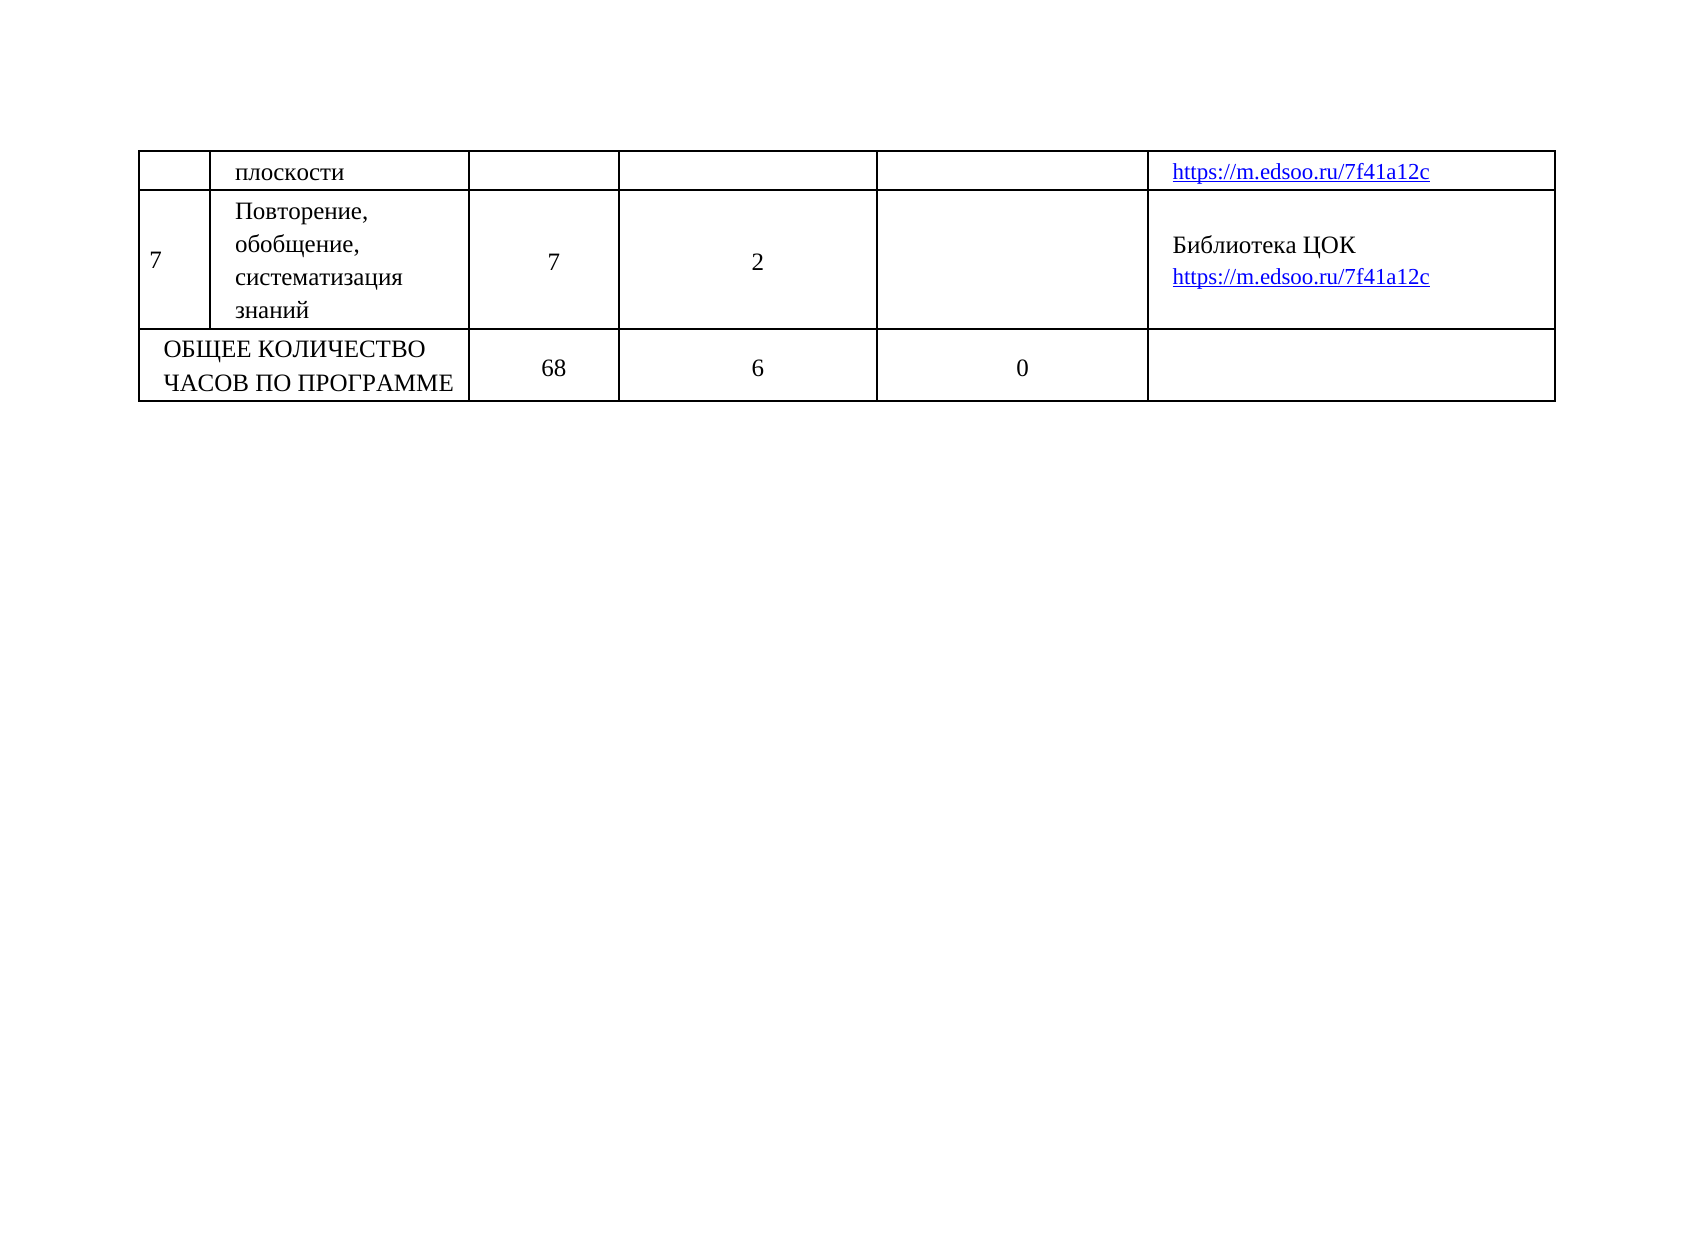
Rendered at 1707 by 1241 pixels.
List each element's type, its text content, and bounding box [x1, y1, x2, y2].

table_cell 2 [620, 191, 876, 328]
table_cell 7 [140, 191, 209, 328]
table_cell Движения плоскости [211, 152, 468, 189]
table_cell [1149, 191, 1554, 328]
table_cell 6 [620, 330, 876, 400]
table_cell 68 [470, 330, 618, 400]
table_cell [1149, 152, 1554, 189]
table_cell 6 [140, 152, 209, 189]
table_cell [878, 152, 1147, 189]
table_cell 0 [878, 330, 1147, 400]
table_cell [878, 191, 1147, 328]
table_cell Повторение, обобщение, систематизация знаний [211, 191, 468, 328]
table_cell ОБЩЕЕ КОЛИЧЕСТВО ЧАСОВ ПО ПРОГРАММЕ [140, 330, 468, 400]
table_cell [620, 152, 876, 189]
table_cell 6 [470, 152, 618, 189]
table_cell [1149, 330, 1554, 400]
table_cell 7 [470, 191, 618, 328]
